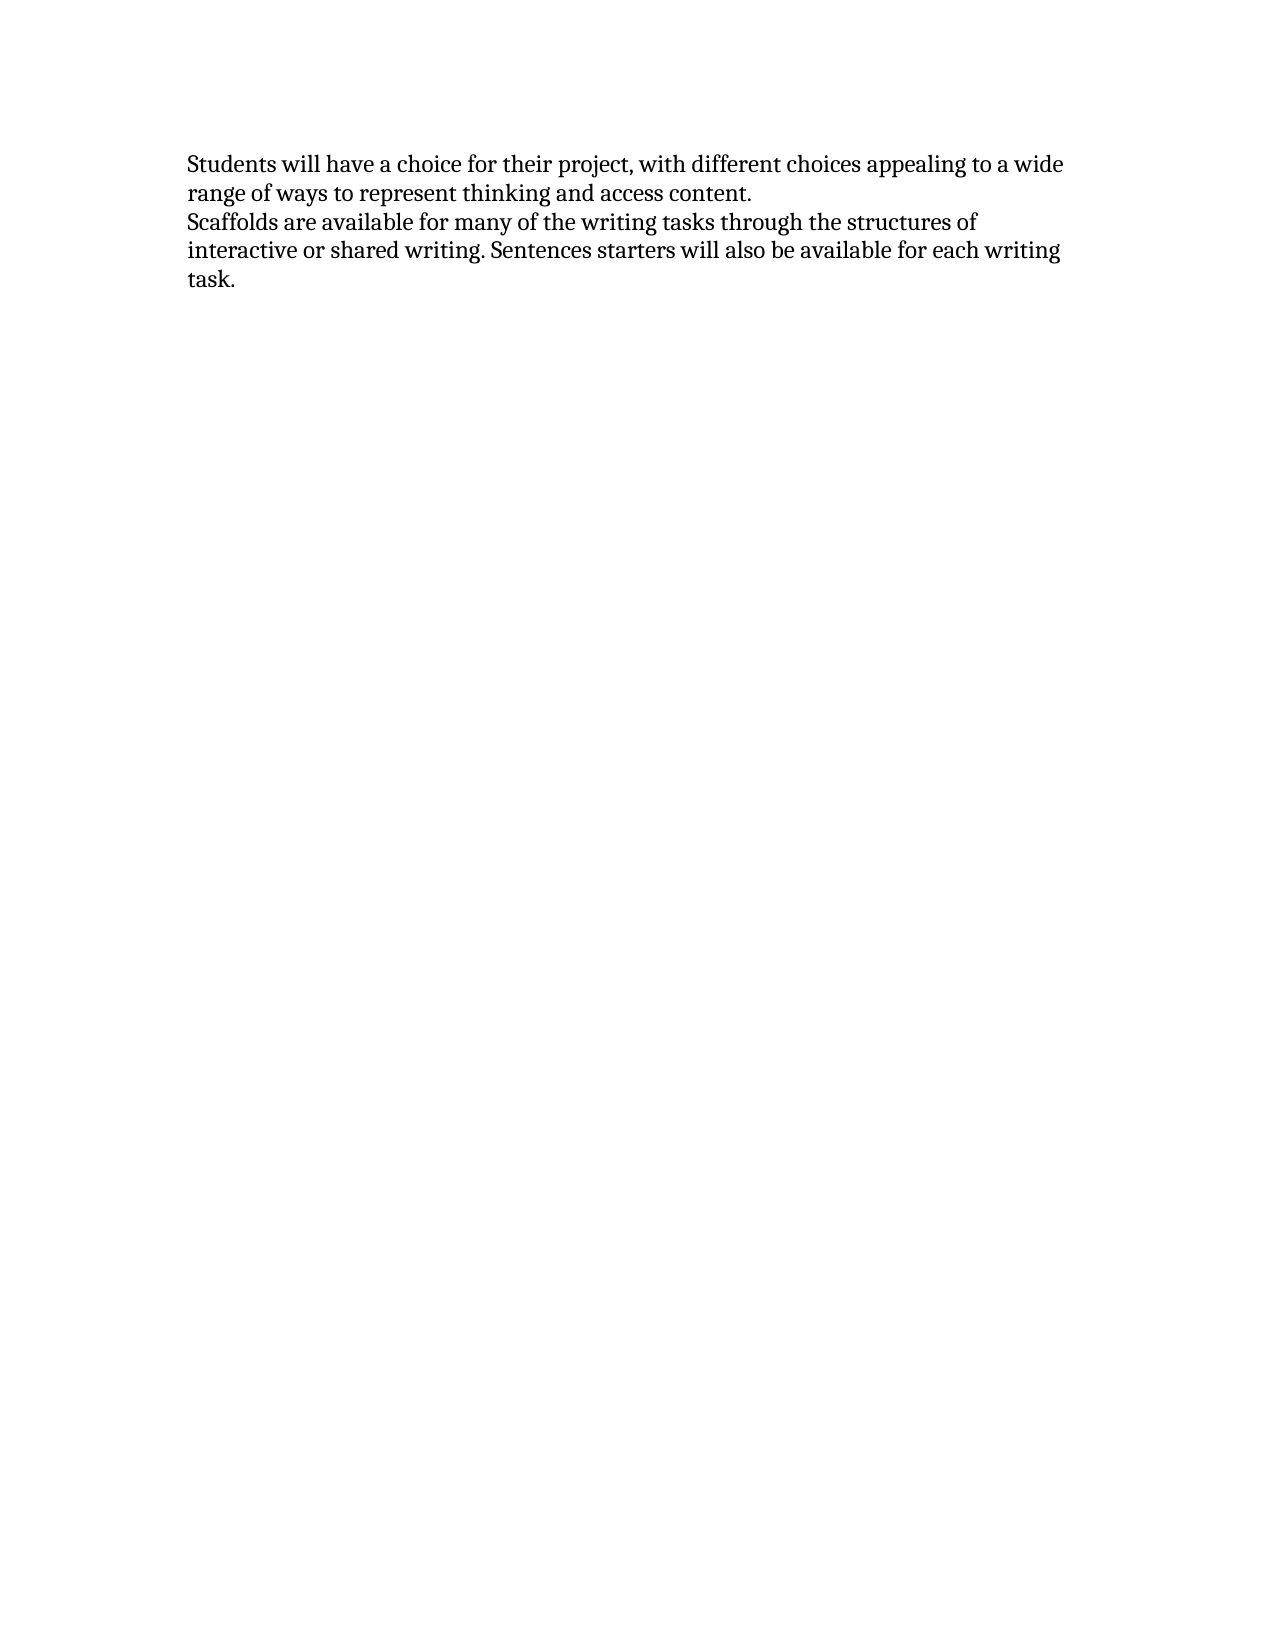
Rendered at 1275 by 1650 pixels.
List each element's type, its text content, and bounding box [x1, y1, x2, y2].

text Students will have a choice for their project, with different choices appealing to a wide range of ways to represent thinking and access content. [187, 150, 1087, 207]
text Scaffolds are available for many of the writing tasks through the structures of interactive or shared writing. Sentences starters will also be available for each writing task. [187, 207, 1087, 294]
